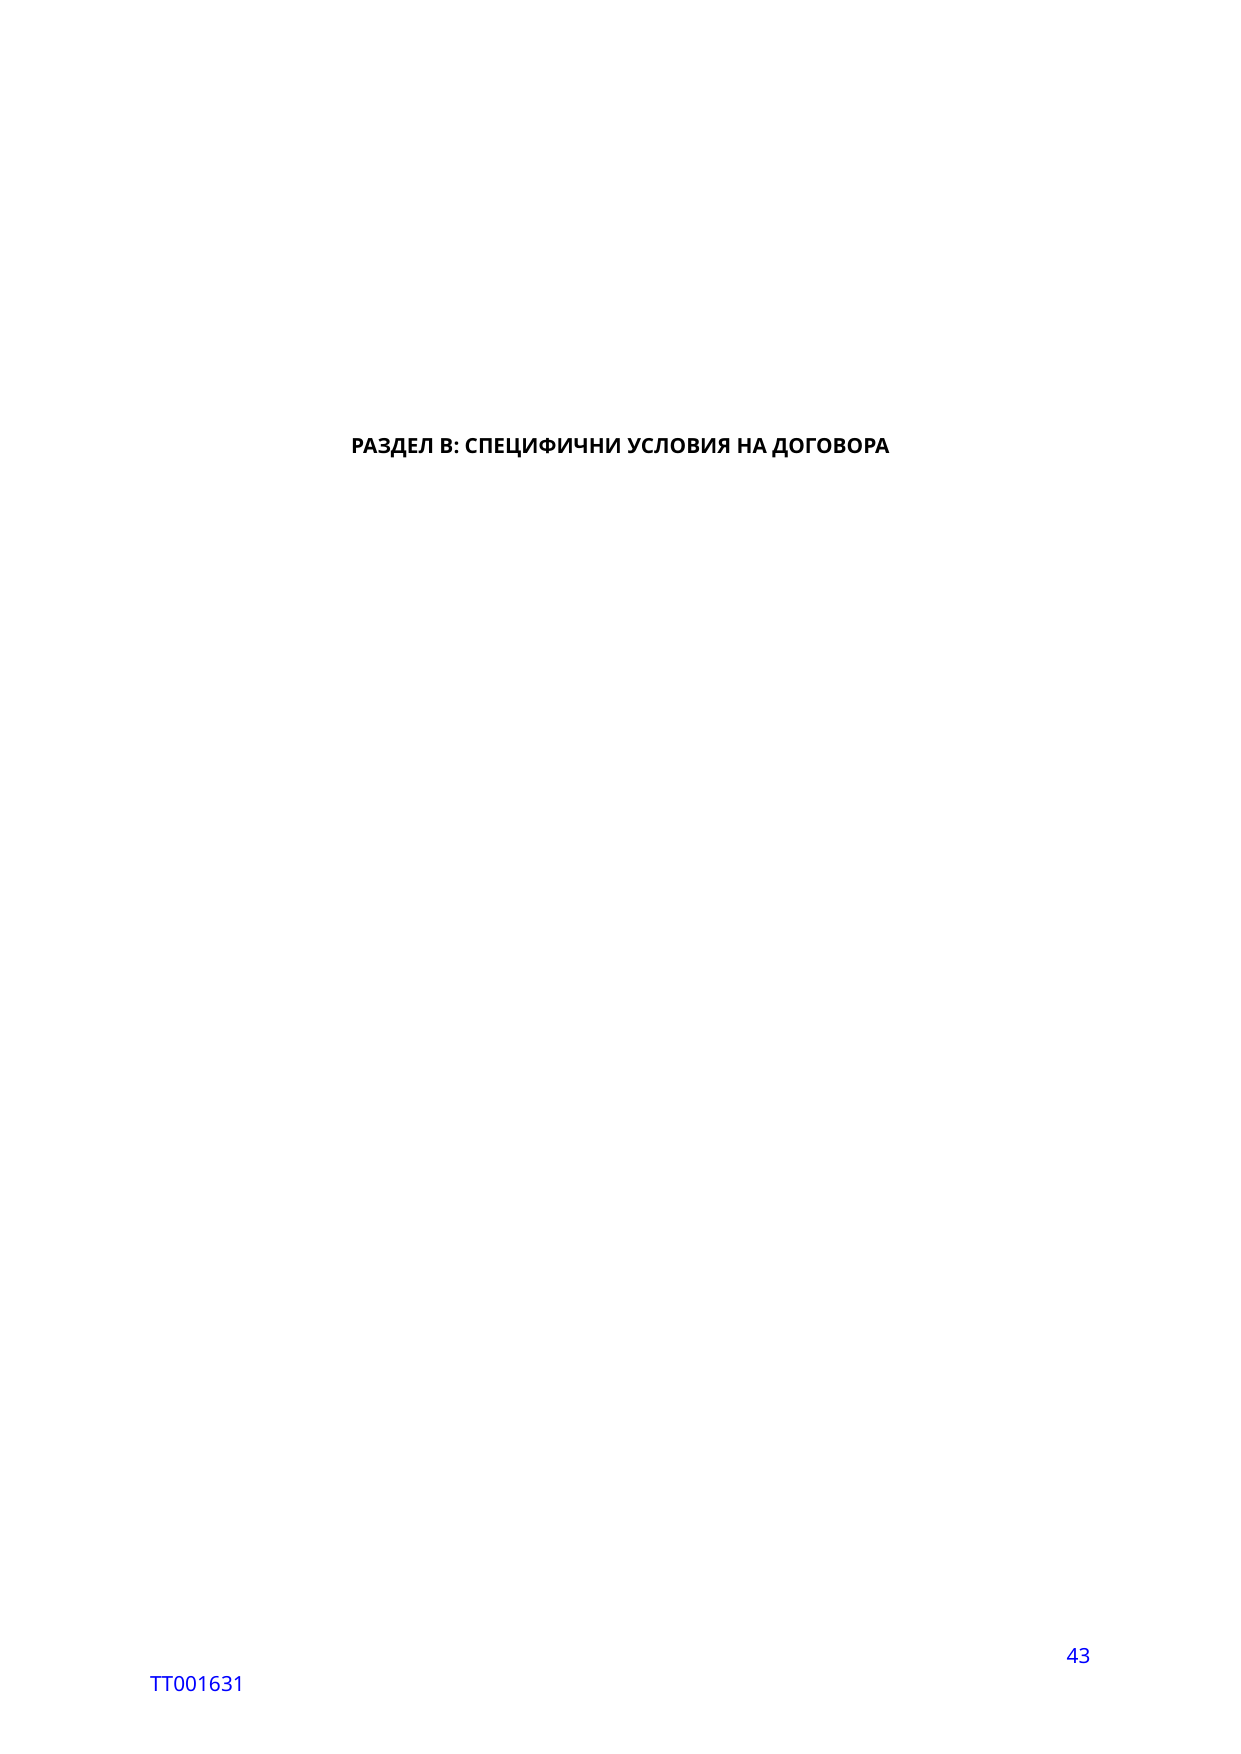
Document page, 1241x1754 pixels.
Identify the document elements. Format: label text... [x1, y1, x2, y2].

text РАЗДЕЛ В: СПЕЦИФИЧНИ УСЛОВИЯ НА ДОГОВОРА [150, 431, 1090, 459]
